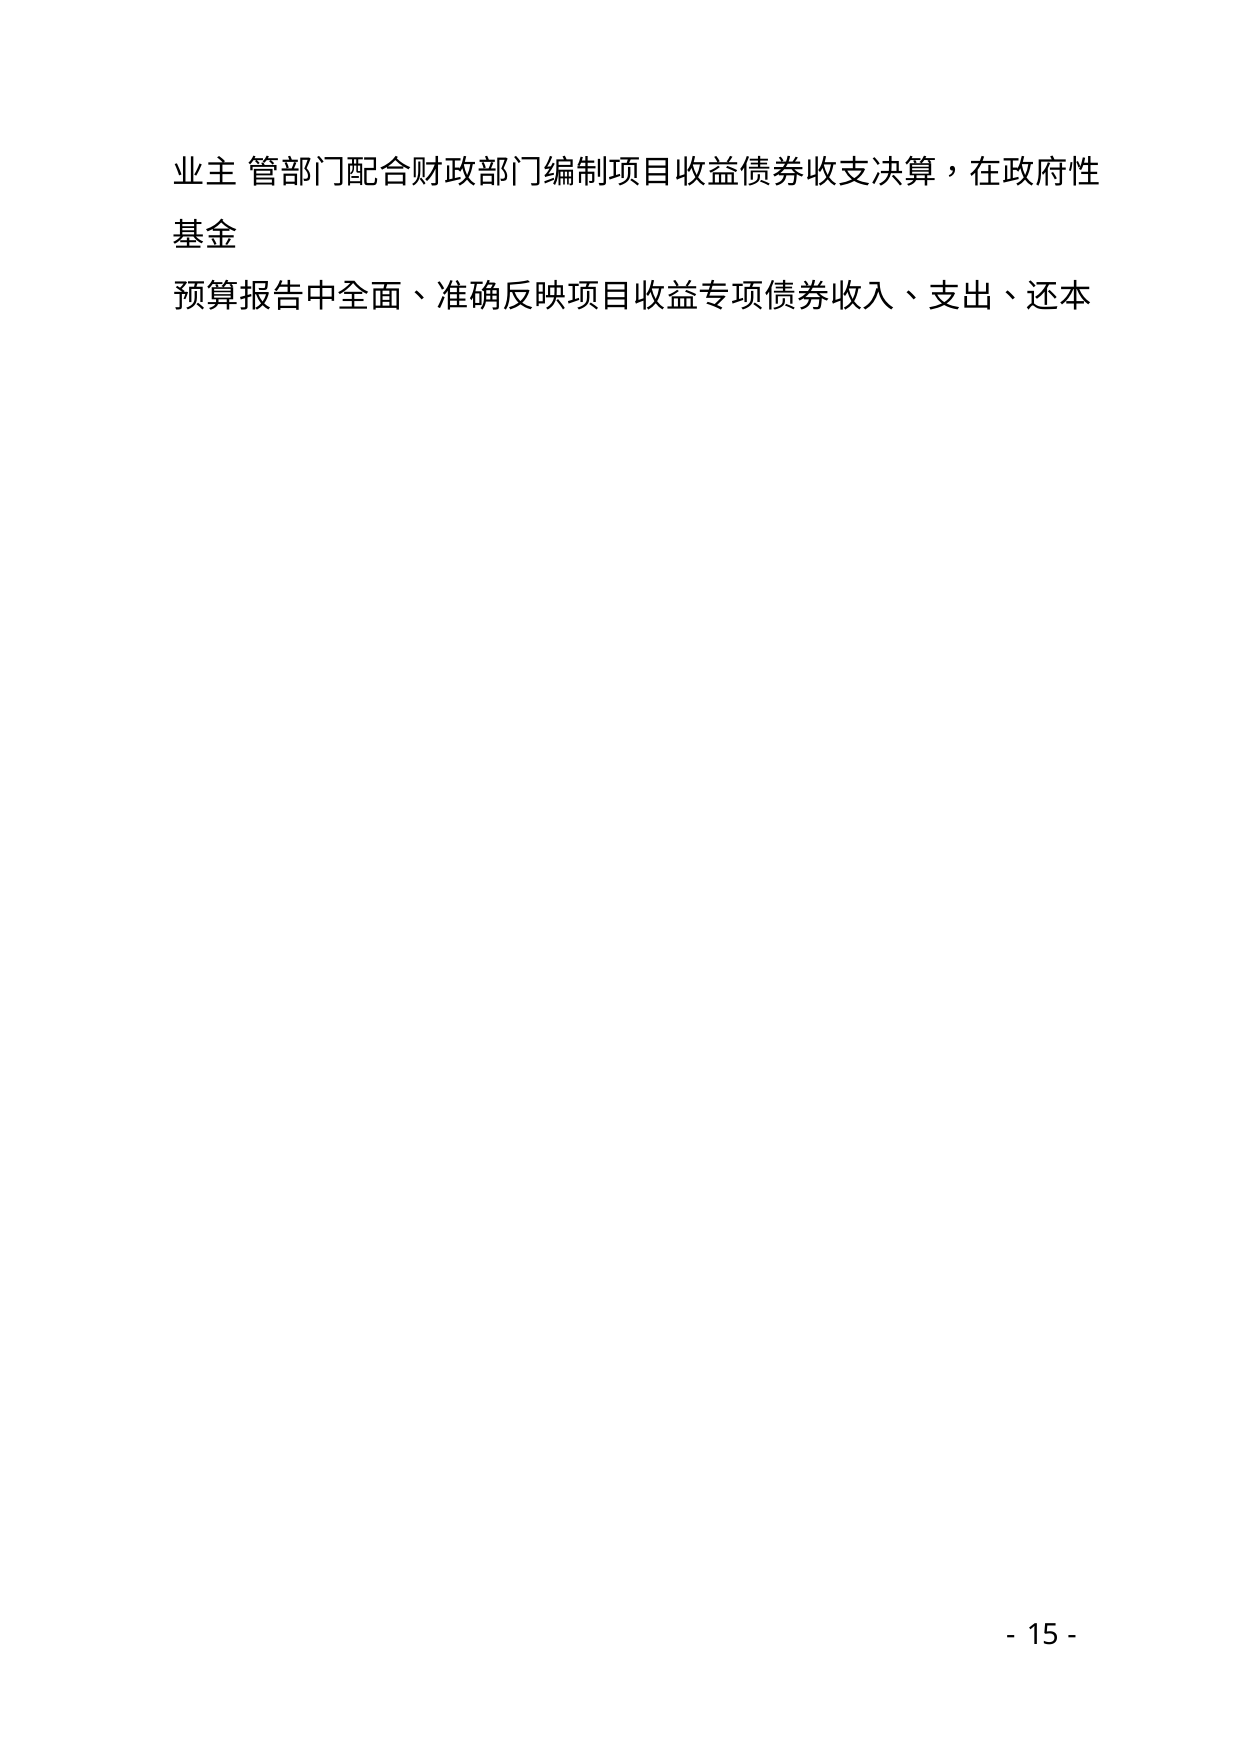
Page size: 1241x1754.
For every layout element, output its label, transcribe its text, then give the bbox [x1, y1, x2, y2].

text 预算报告中全面、准确反映项目收益专项债券收入、支出、还本 [174, 275, 1104, 315]
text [172, 149, 1102, 256]
